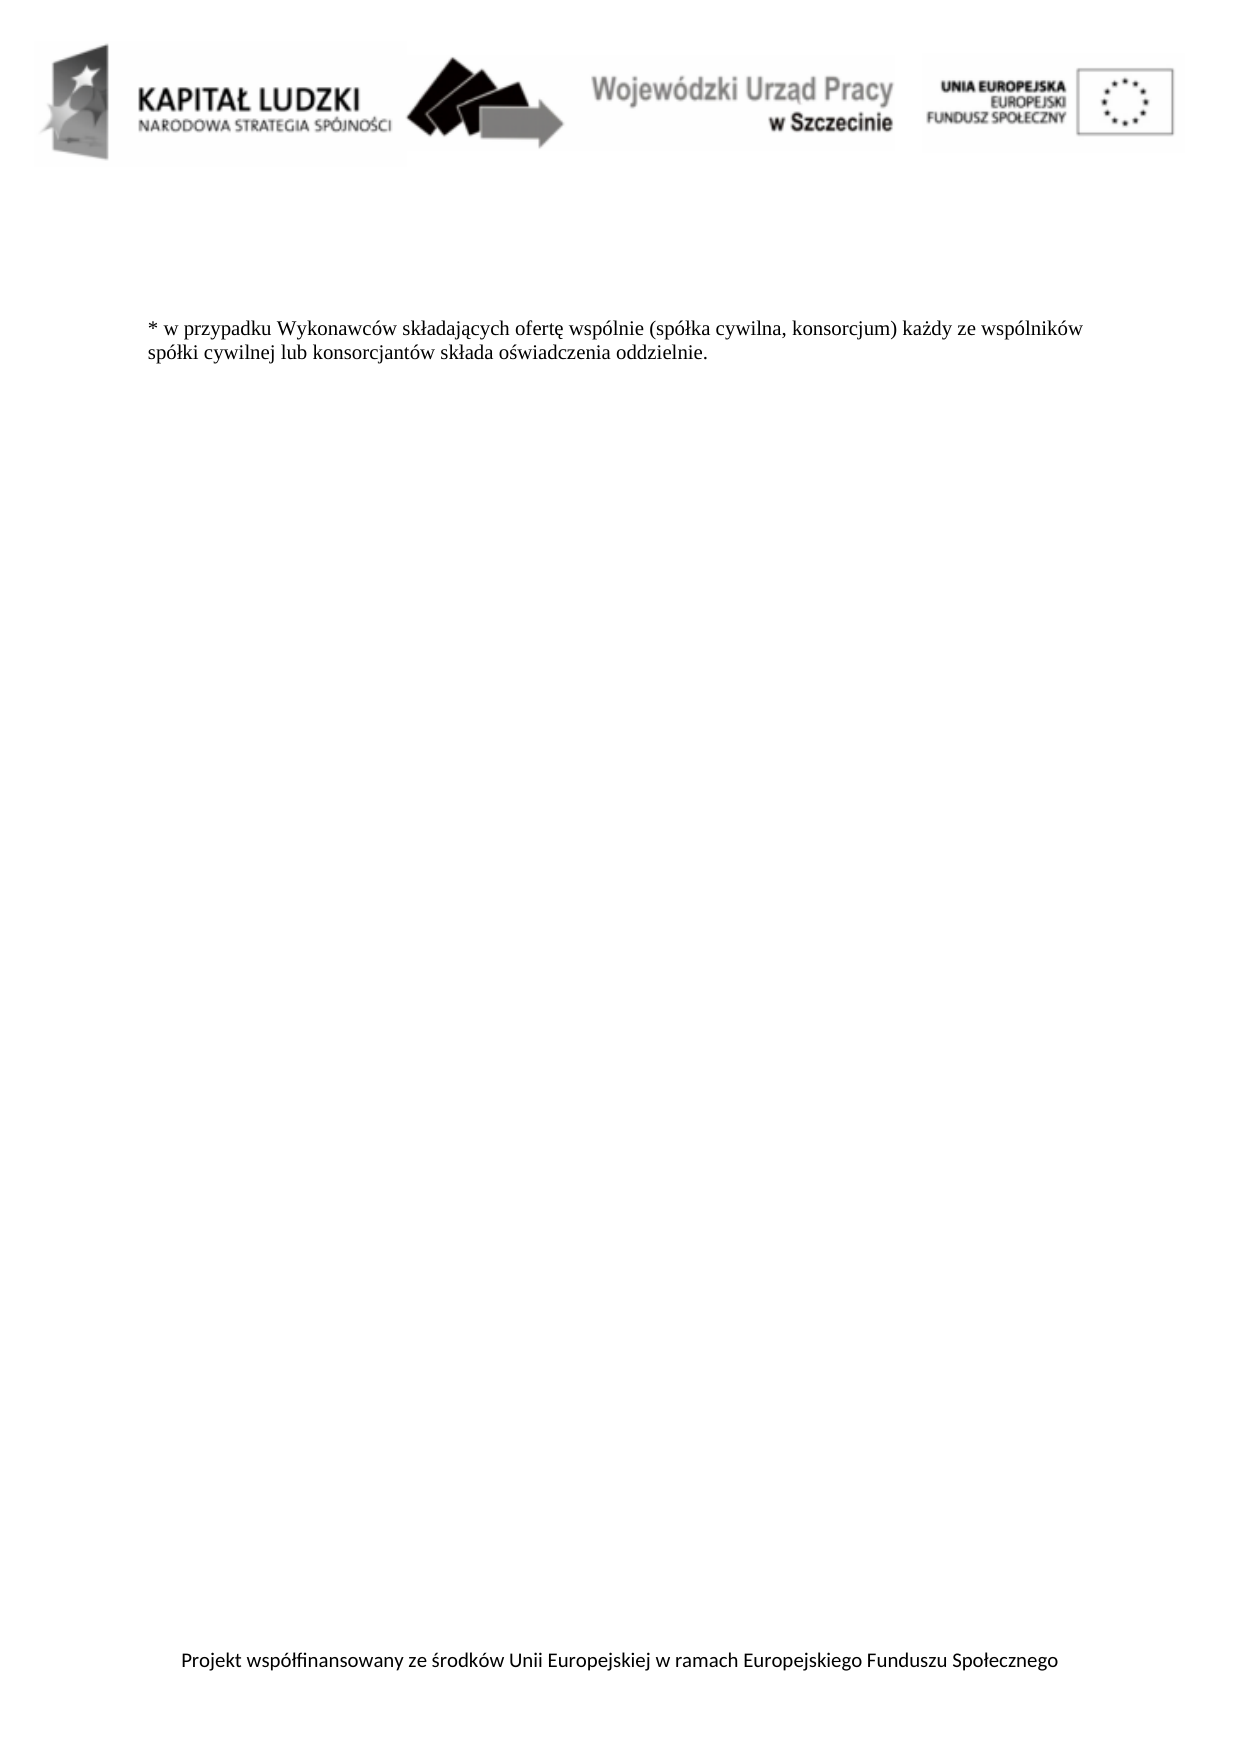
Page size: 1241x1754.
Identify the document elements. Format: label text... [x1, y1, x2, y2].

text * w przypadku Wykonawców składających ofertę wspólnie (spółka cywilna, konsorcjum) każdy ze wspólników spółki cywilnej lub konsorcjantów składa oświadczenia oddzielnie. [148, 316, 1093, 364]
